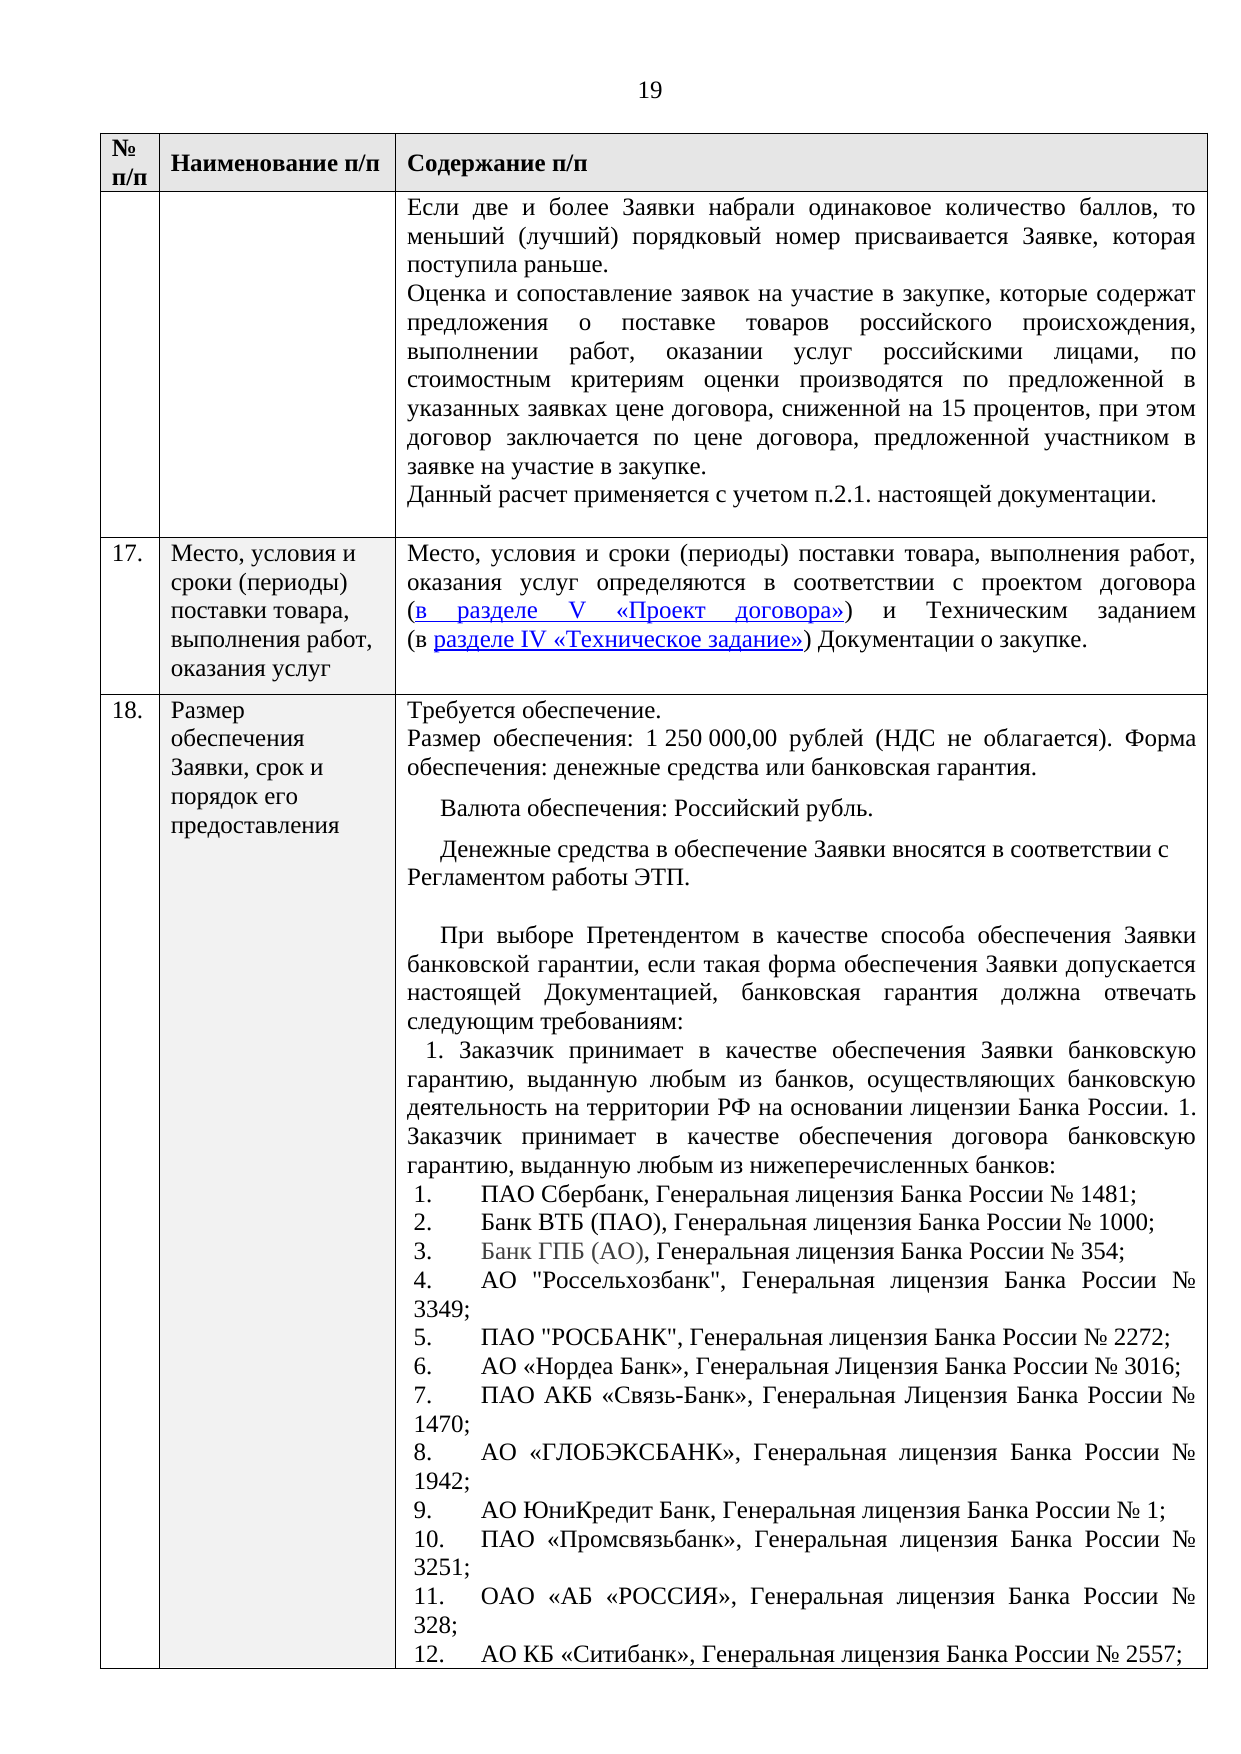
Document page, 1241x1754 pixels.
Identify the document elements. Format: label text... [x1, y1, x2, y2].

table_cell Место, условия и сроки (периоды) поставки товара, выполнения работ, оказания услуг определяются в соответствии с проектом договора (в разделе V «Проект договора») и Техническим заданием (в разделе IV «Техническое задание») Документации о закупке. [396, 538, 1207, 694]
table_header Наименование п/п [160, 134, 395, 191]
table_cell [101, 192, 159, 537]
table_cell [396, 695, 1207, 1667]
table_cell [396, 192, 1207, 537]
table_cell [101, 538, 159, 694]
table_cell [160, 695, 395, 1667]
table_cell Место, условия и сроки (периоды) поставки товара, выполнения работ, оказания услуг [160, 538, 395, 694]
table_header Содержание п/п [396, 134, 1207, 191]
table_cell [101, 695, 159, 1667]
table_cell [160, 192, 395, 537]
table_header № п/п [101, 134, 159, 191]
